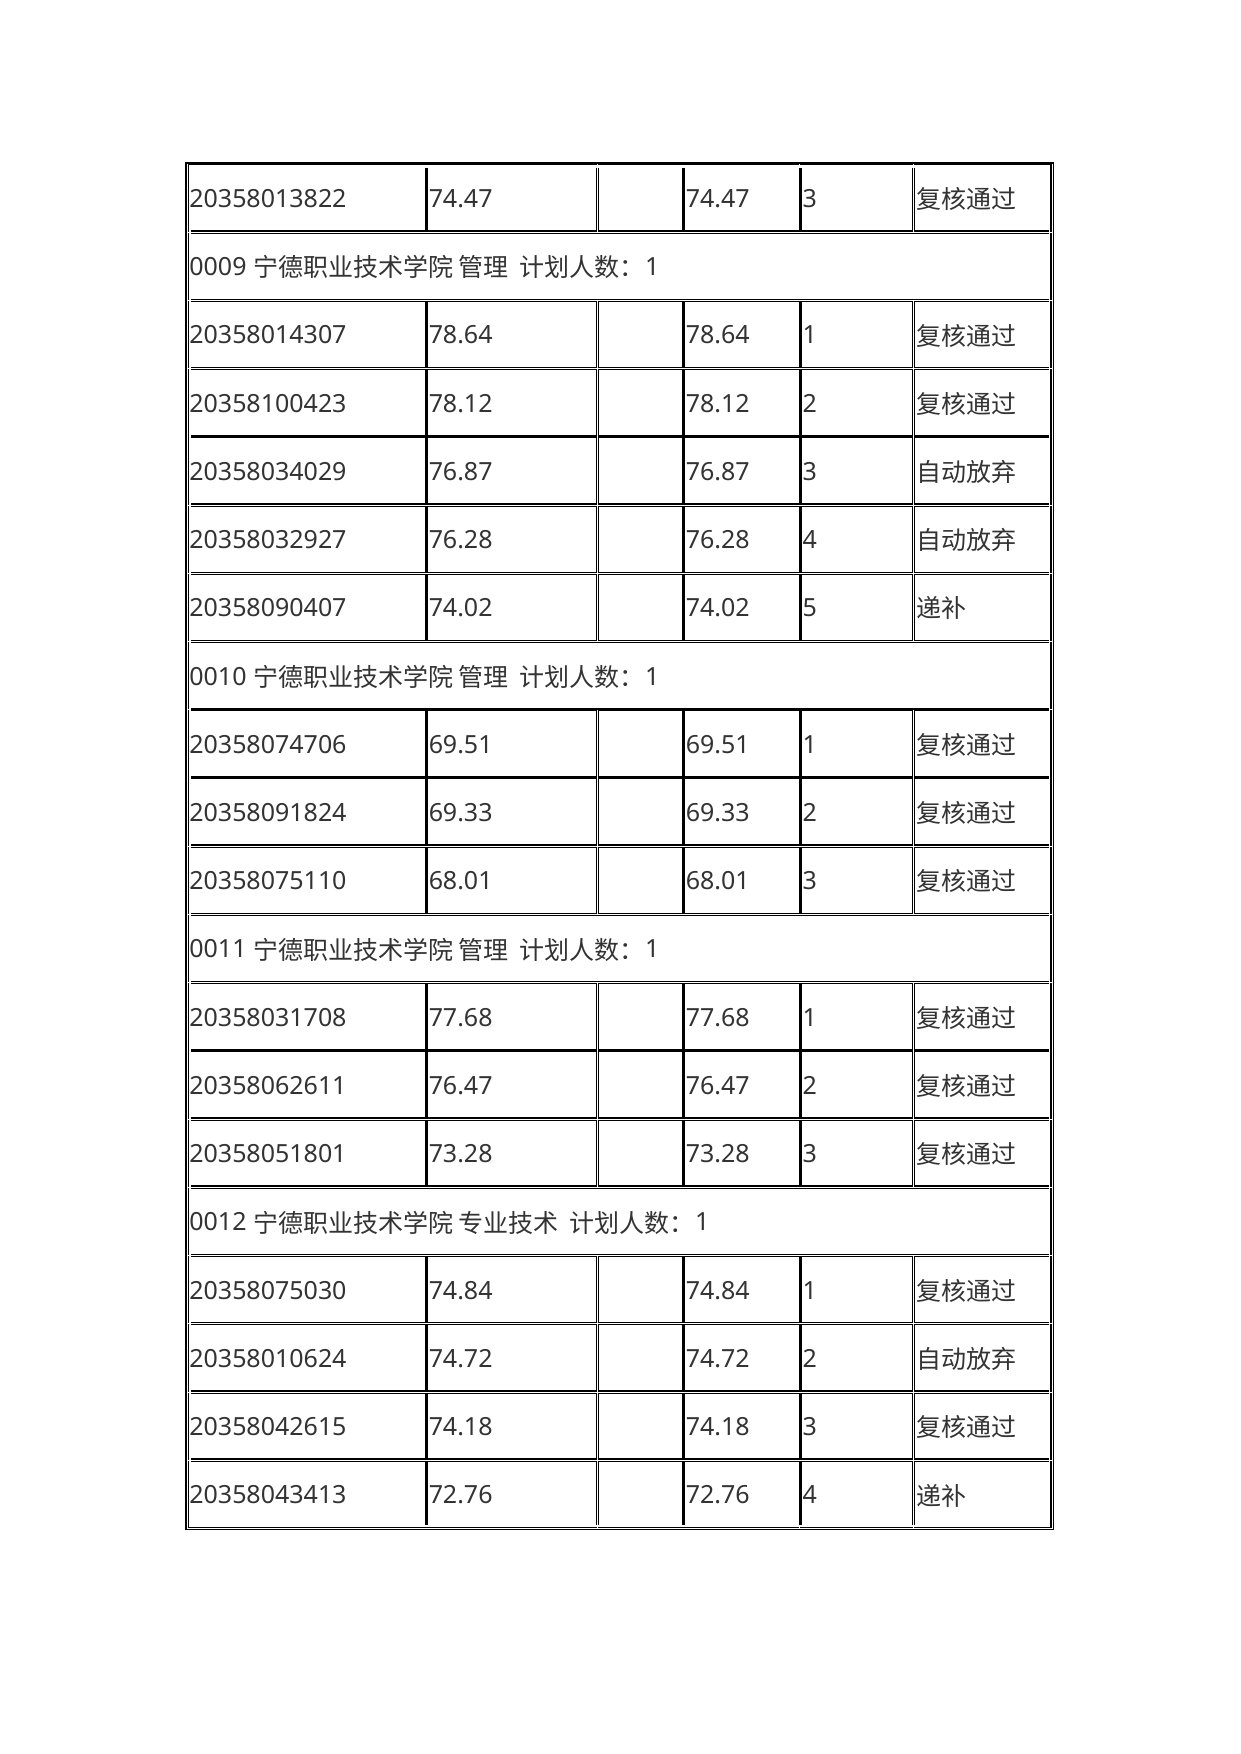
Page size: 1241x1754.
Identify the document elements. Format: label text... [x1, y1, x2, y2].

table_cell 复核通过 [915, 1117, 1051, 1185]
table_cell 74.47 [426, 165, 597, 230]
table_cell 74.84 [428, 1257, 596, 1322]
table_cell 20358090407 [189, 571, 425, 639]
table_cell 0011 宁德职业技术学院 管理 计划人数：1 [189, 913, 1051, 981]
table_cell 复核通过 [915, 1390, 1051, 1458]
table_cell [599, 438, 682, 503]
table_cell 0010 宁德职业技术学院 管理 计划人数：1 [189, 640, 1051, 708]
table_cell 69.51 [428, 711, 596, 776]
table_cell [599, 779, 682, 844]
table_cell 77.68 [428, 984, 596, 1049]
table_cell 74.18 [685, 1394, 799, 1458]
table_cell 4 [802, 507, 912, 571]
table_cell 复核通过 [915, 299, 1051, 367]
table_cell 复核通过 [915, 844, 1051, 912]
table_cell [598, 1462, 683, 1527]
table_cell 20358010624 [187, 1322, 426, 1390]
table_cell 2 [802, 779, 912, 844]
table_cell [599, 507, 682, 571]
table_cell 78.12 [428, 370, 596, 435]
table_cell [599, 711, 682, 776]
table_cell 20358074706 [187, 708, 425, 776]
table_cell 74.18 [428, 1394, 596, 1458]
table_cell [599, 1257, 682, 1322]
table_cell 68.01 [428, 848, 596, 912]
table_cell 78.64 [428, 302, 596, 367]
table_cell 20358051801 [189, 1117, 425, 1185]
table_cell 20358042615 [189, 1390, 425, 1458]
table_cell 3 [802, 1121, 912, 1185]
table_cell 3 [802, 1394, 912, 1458]
table_cell 76.47 [428, 1052, 596, 1117]
table_cell 76.28 [685, 507, 799, 571]
table_cell 1 [802, 302, 912, 367]
table_cell 2 [802, 370, 912, 435]
table_cell 复核通过 [914, 367, 1052, 435]
table_cell 20358013822 [189, 165, 426, 230]
table_cell 自动放弃 [915, 435, 1050, 503]
table_cell 76.87 [685, 438, 799, 503]
table_cell 69.33 [685, 779, 799, 844]
table_cell 20358043413 [189, 1458, 426, 1527]
table_cell 69.33 [428, 779, 596, 844]
table_cell 78.64 [685, 302, 799, 367]
table_cell 74.84 [685, 1257, 799, 1322]
table_cell 3 [802, 438, 912, 503]
table_cell 69.51 [685, 711, 799, 776]
table_cell [599, 302, 682, 367]
table_cell 复核通过 [915, 1049, 1050, 1117]
table_cell 73.28 [685, 1121, 799, 1185]
table_cell 76.28 [428, 507, 596, 571]
table_cell [599, 848, 682, 912]
table_cell 74.02 [428, 575, 596, 639]
table_cell 递补 [915, 571, 1051, 639]
table_cell 76.87 [428, 438, 596, 503]
table_cell 68.01 [685, 848, 799, 912]
table_cell 1 [802, 984, 912, 1049]
table_cell [599, 1325, 682, 1390]
table_cell 20358062611 [189, 1049, 425, 1117]
table_cell 72.76 [683, 1462, 800, 1527]
table_cell [599, 1394, 682, 1458]
table_cell 0012 宁德职业技术学院 专业技术 计划人数：1 [189, 1185, 1051, 1254]
table_cell 2 [802, 1325, 912, 1390]
table_cell 复核通过 [915, 776, 1050, 844]
table_cell 20358091824 [189, 776, 425, 844]
table_cell 0009 宁德职业技术学院 管理 计划人数：1 [189, 230, 1051, 298]
table_cell 20358034029 [189, 435, 425, 503]
table_cell 20358031708 [187, 981, 426, 1049]
table_cell 复核通过 [914, 981, 1052, 1049]
table_cell 74.72 [685, 1325, 799, 1390]
table_cell 复核通过 [915, 708, 1052, 776]
table_cell 20358075030 [187, 1254, 426, 1322]
table_cell 5 [802, 575, 912, 639]
table_cell 4 [800, 1462, 914, 1527]
table_cell 74.72 [428, 1325, 596, 1390]
table_cell 20358032927 [189, 503, 425, 571]
table_cell 1 [802, 1257, 912, 1322]
table_cell 20358100423 [187, 367, 426, 435]
table_cell [599, 1052, 682, 1117]
table_cell 自动放弃 [915, 503, 1051, 571]
table_cell [599, 1121, 682, 1185]
table_cell 复核通过 [914, 1254, 1052, 1322]
table_cell 20358014307 [189, 299, 425, 367]
table_cell 76.47 [685, 1052, 799, 1117]
table_cell 复核通过 [914, 165, 1050, 230]
table_cell 3 [802, 848, 912, 912]
table_cell [598, 165, 683, 230]
table_cell [599, 984, 682, 1049]
table_cell 20358075110 [189, 844, 425, 912]
table_cell [599, 575, 682, 639]
table_cell 77.68 [685, 984, 799, 1049]
table_cell 递补 [914, 1458, 1051, 1527]
table_cell 78.12 [685, 370, 799, 435]
table_cell 74.47 [683, 164, 800, 230]
table_cell 73.28 [428, 1121, 596, 1185]
table_cell 自动放弃 [914, 1322, 1052, 1390]
table_cell 3 [800, 165, 914, 230]
table_cell 74.02 [685, 575, 799, 639]
table_cell 72.76 [426, 1462, 597, 1527]
table_cell 2 [802, 1052, 912, 1117]
table_cell 1 [802, 711, 912, 776]
table_cell [599, 370, 682, 435]
